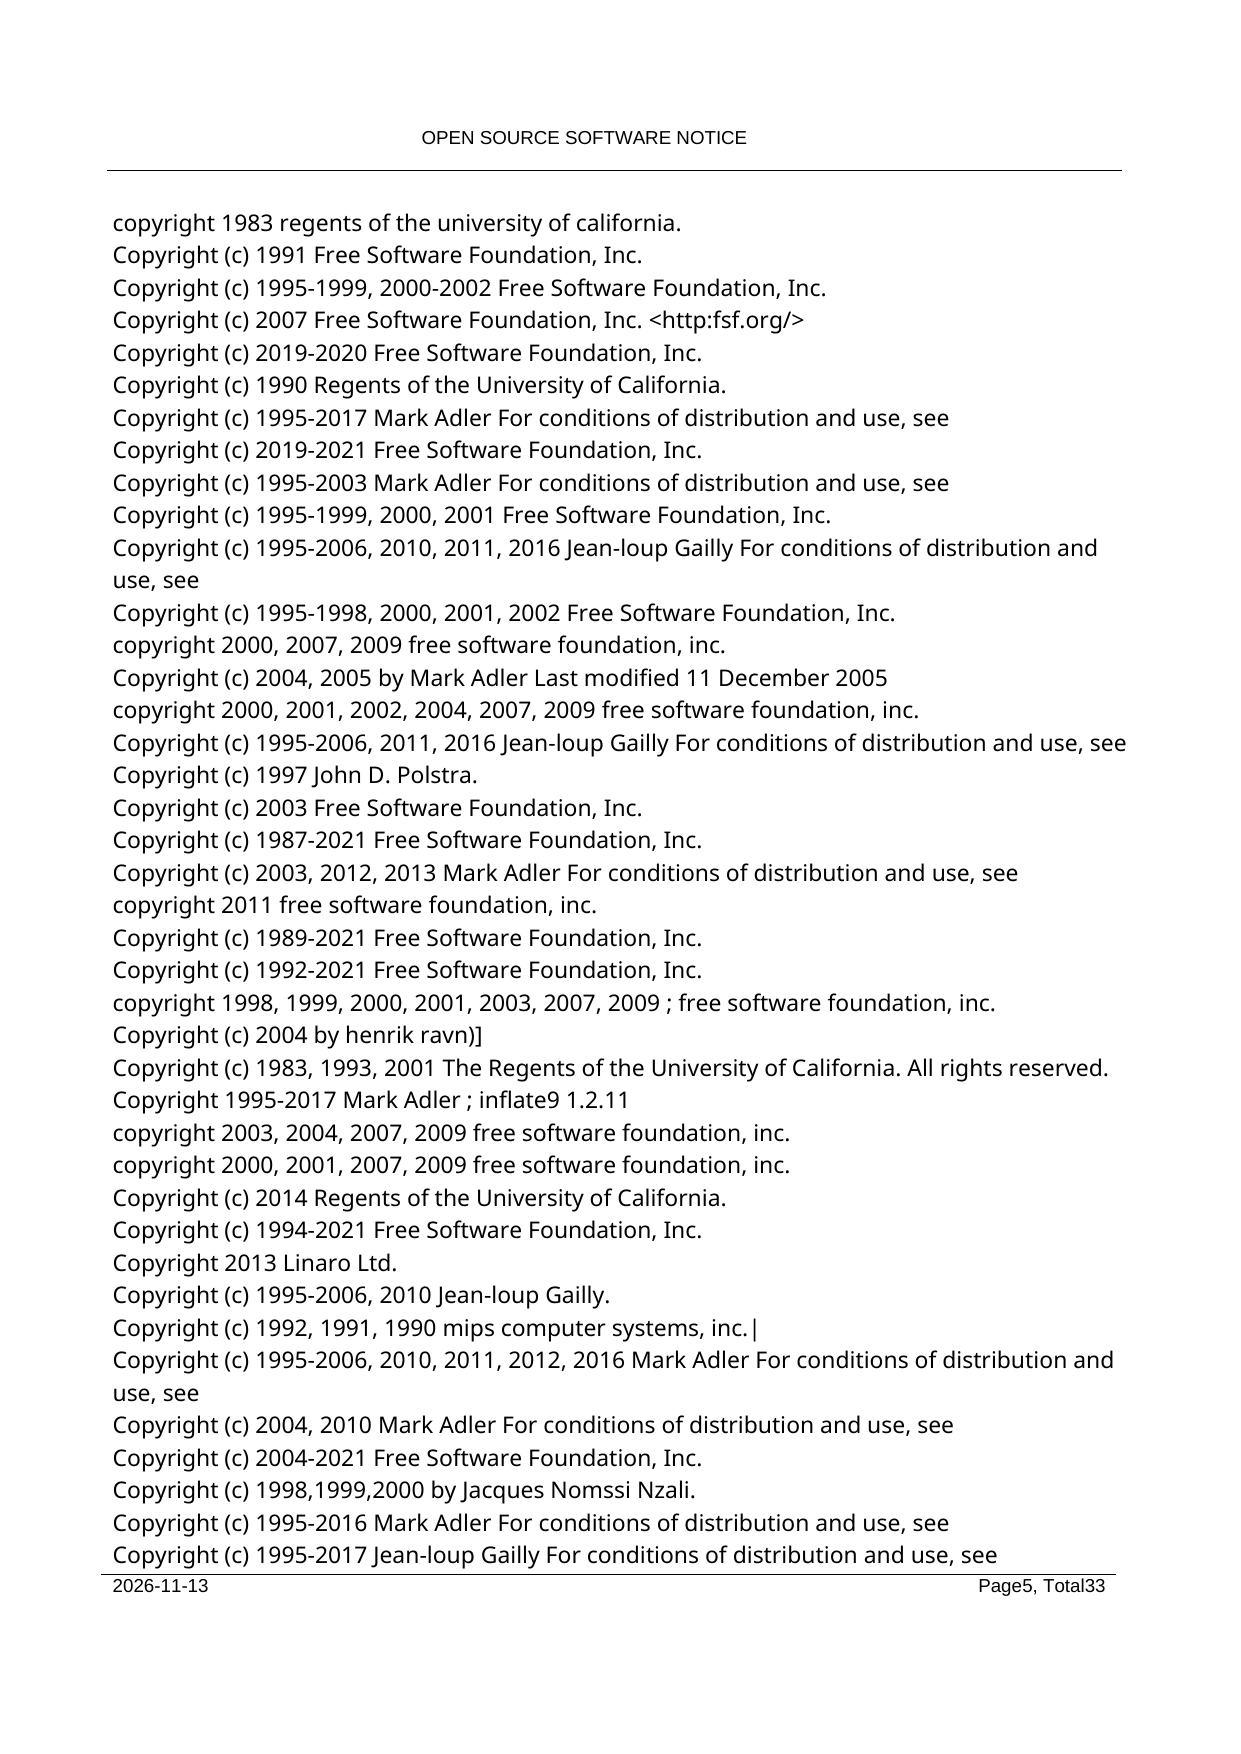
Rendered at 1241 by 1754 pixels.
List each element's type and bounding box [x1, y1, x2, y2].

text [112, 206, 1128, 1571]
